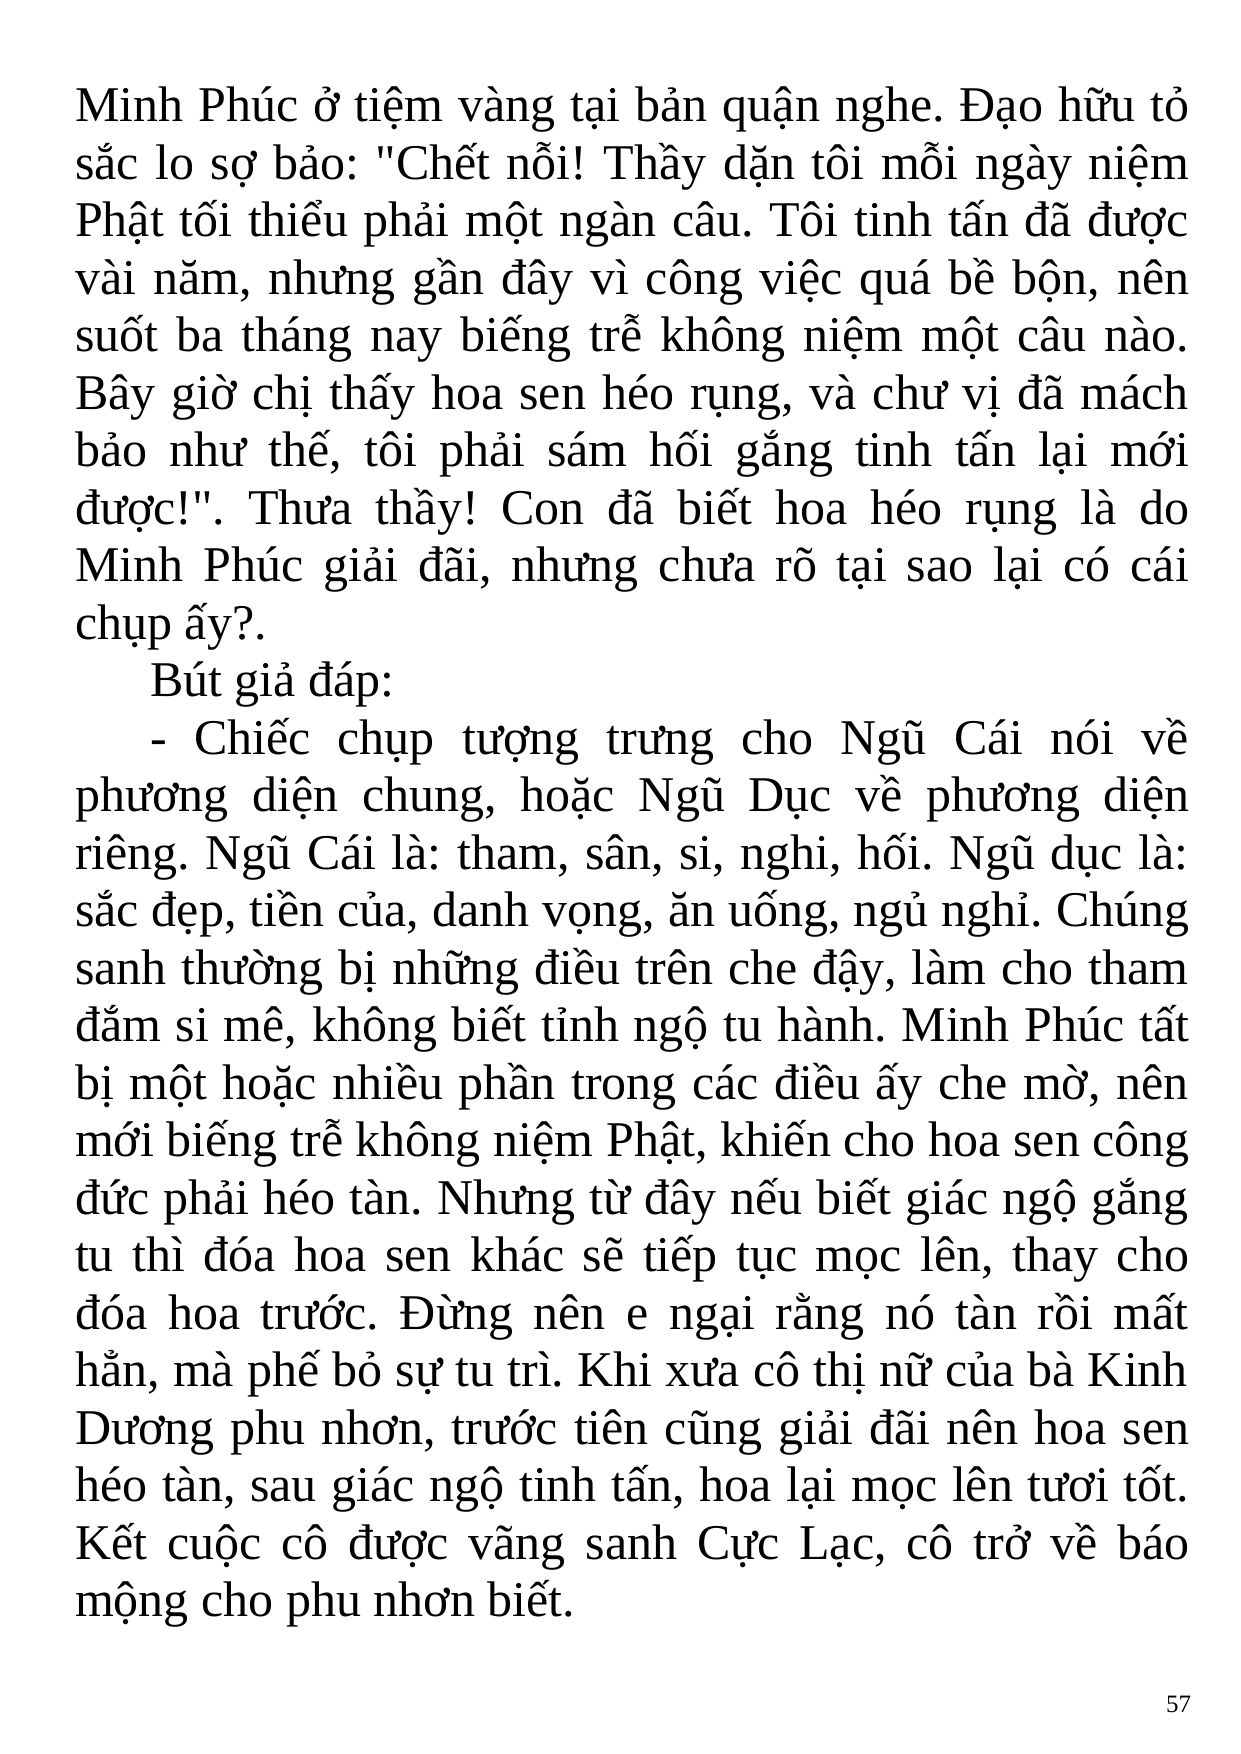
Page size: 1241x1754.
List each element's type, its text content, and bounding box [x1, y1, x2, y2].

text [75, 75, 1191, 650]
text - Chiếc chụp tượng trưng cho Ngũ Cái nói về phương diện chung, hoặc Ngũ Dục về phương diện riêng. Ngũ Cái là: tham, sân, si, nghi, hối. Ngũ dục là: sắc đẹp, tiền của, danh vọng, ăn uống, ngủ nghỉ. Chúng sanh thường bị những điều trên che đậy, làm cho tham đắm si mê, không biết tỉnh ngộ tu hành. Minh Phúc tất bị một hoặc nhiều phần trong các điều ấy che mờ, nên mới biếng trễ không niệm Phật, khiến cho hoa sen công đức phải héo tàn. Nhưng từ đây nếu biết giác ngộ gắng tu thì đóa hoa sen khác sẽ tiếp tục mọc lên, thay cho đóa hoa trước. Ðừng nên e ngại rằng nó tàn rồi mất hẳn, mà phế bỏ sự tu trì. Khi xưa cô thị nữ của bà Kinh Dương phu nhơn, trước tiên cũng giải đãi nên hoa sen héo tàn, sau giác ngộ tinh tấn, hoa lại mọc lên tươi tốt. Kết cuộc cô được vãng sanh Cực Lạc, cô trở về báo mộng cho phu nhơn biết. [75, 707, 1191, 1627]
text Bút giả đáp: [75, 650, 1191, 707]
